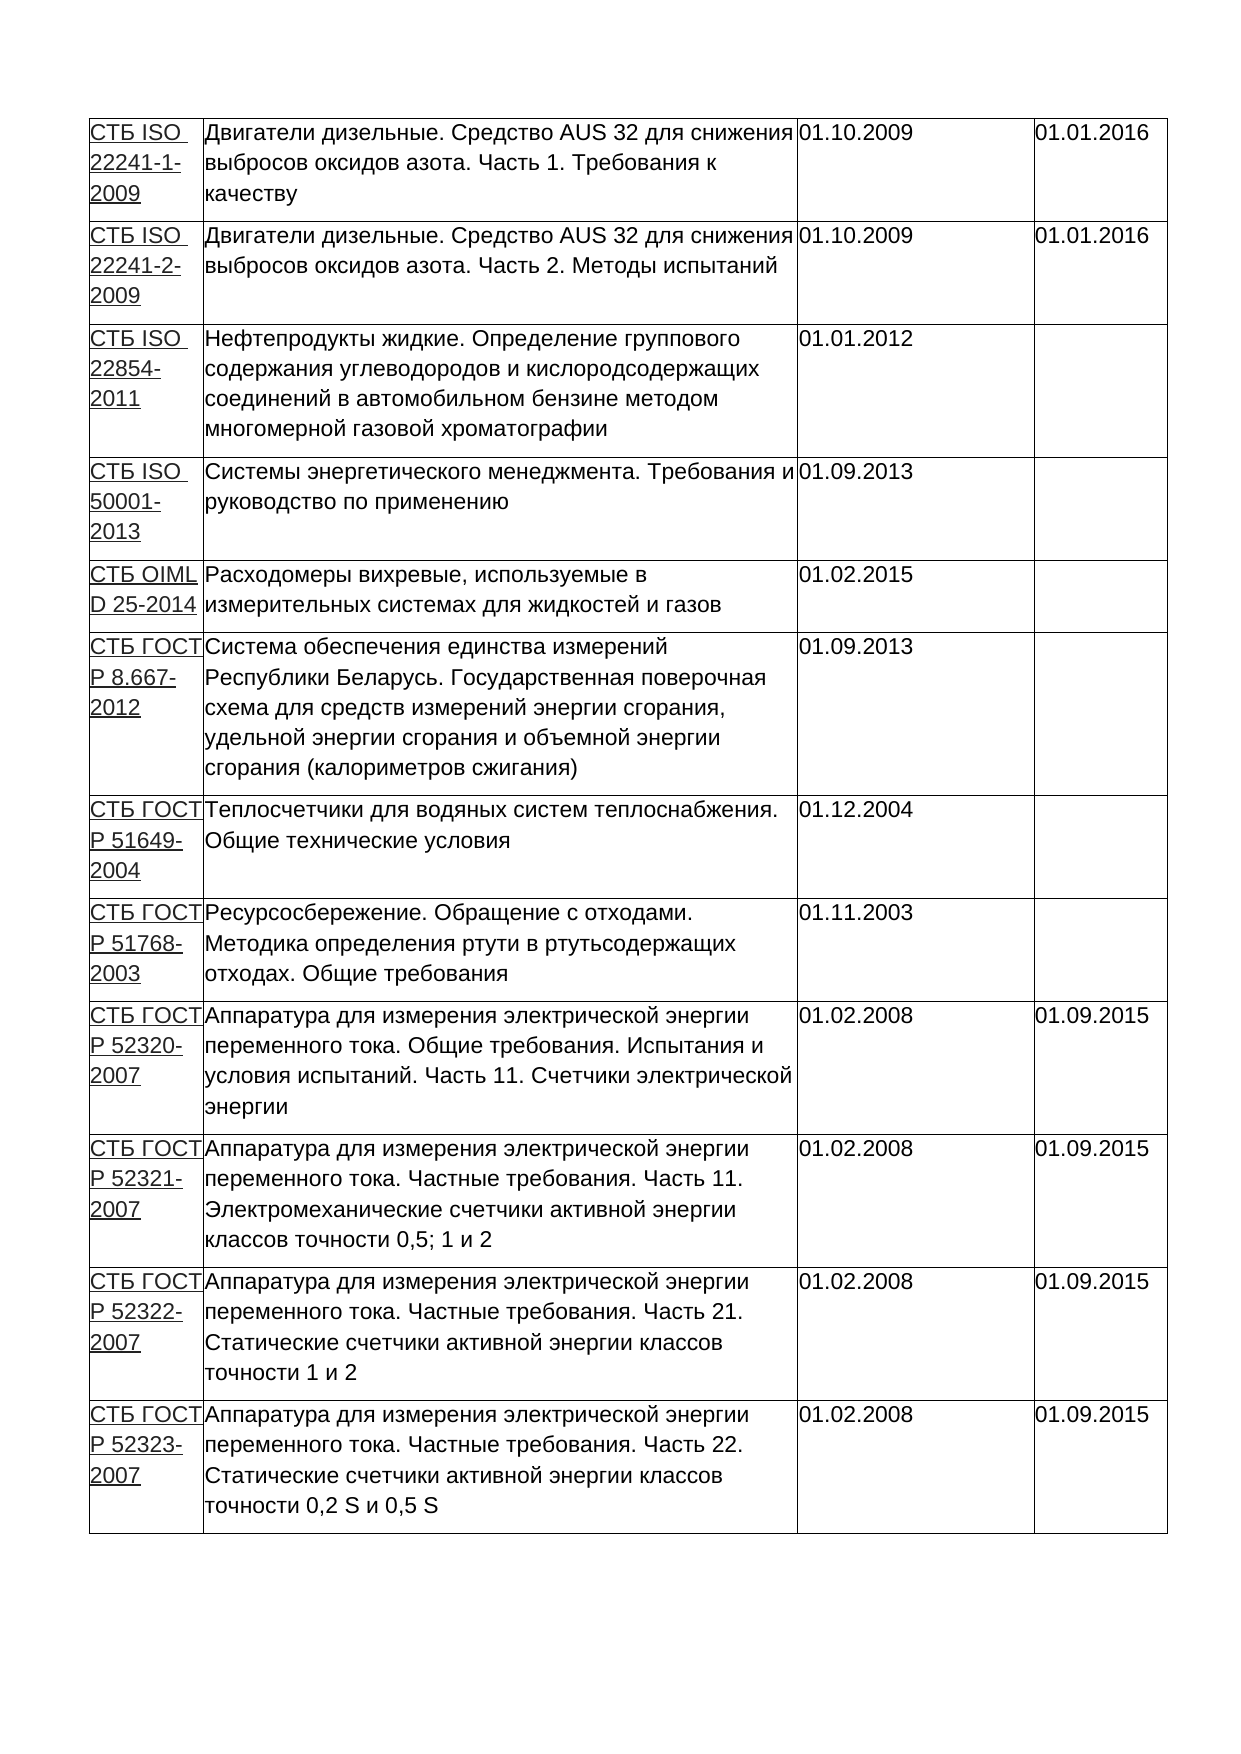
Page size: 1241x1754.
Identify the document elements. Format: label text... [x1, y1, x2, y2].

table_cell Нефтепродукты жидкие. Определение группового содержания углеводородов и кислородсодержащих соединений в автомобильном бензине методом многомерной газовой хроматографии [204, 325, 797, 457]
table_cell 01.10.2009 [798, 222, 1034, 324]
table_cell СТБ ГОСТ Р 51649-2004 [90, 796, 203, 819]
table_cell СТБ ГОСТ Р 8.667-2012 [90, 657, 203, 795]
table_cell 01.12.2004 [798, 796, 1034, 898]
table_cell Теплосчетчики для водяных систем теплоснабжения. Общие технические условия [204, 796, 797, 898]
table_cell Двигатели дизельные. Средство AUS 32 для снижения выбросов оксидов азота. Часть 1. Требования к качеству [204, 119, 797, 221]
table_cell Аппаратура для измерения электрической энергии переменного тока. Частные требования. Часть 11. Электромеханические счетчики активной энергии классов точности 0,5; 1 и 2 [204, 1135, 797, 1267]
table_cell 01.01.2016 [1035, 119, 1167, 221]
table_cell СТБ ISO 22854-2011 [90, 325, 203, 457]
table_cell СТБ ГОСТ Р 8.667-2012 [90, 633, 203, 656]
table_cell 01.02.2008 [798, 1002, 1034, 1134]
table_cell СТБ ГОСТ Р 52321-2007 [90, 1159, 203, 1267]
table_cell Двигатели дизельные. Средство AUS 32 для снижения выбросов оксидов азота. Часть 2. Методы испытаний [204, 222, 797, 324]
table_cell 01.10.2009 [798, 119, 1034, 221]
table_cell 01.11.2003 [798, 899, 1034, 1001]
table_cell Ресурсосбережение. Обращение с отходами. Методика определения ртути в ртутьсодержащих отходах. Общие требования [204, 899, 797, 1001]
table_cell 01.09.2013 [798, 458, 1034, 559]
table_cell [1035, 633, 1167, 795]
table_cell 01.09.2015 [1035, 1401, 1167, 1533]
table_cell 01.02.2008 [798, 1401, 1034, 1533]
table_cell СТБ ГОСТ Р 52322-2007 [90, 1268, 203, 1291]
table_cell СТБ ГОСТ Р 51768-2003 [90, 923, 203, 1001]
table_cell 01.09.2015 [1035, 1135, 1167, 1267]
table_cell [1035, 796, 1167, 898]
table_cell 01.09.2015 [1035, 1002, 1167, 1134]
table_cell 01.02.2008 [798, 1135, 1034, 1267]
table_cell СТБ ISO 22241-1-2009 [90, 119, 203, 221]
table_cell [1035, 458, 1167, 559]
table_cell СТБ ГОСТ Р 52321-2007 [90, 1135, 203, 1158]
table_cell 01.01.2012 [798, 325, 1034, 457]
table_cell Аппаратура для измерения электрической энергии переменного тока. Частные требования. Часть 22. Статические счетчики активной энергии классов точности 0,2 S и 0,5 S [204, 1401, 797, 1533]
table_cell СТБ ГОСТ Р 52320-2007 [90, 1002, 203, 1025]
table_cell [1035, 561, 1167, 632]
table_cell 01.02.2008 [798, 1268, 1034, 1400]
table_cell Аппаратура для измерения электрической энергии переменного тока. Общие требования. Испытания и условия испытаний. Часть 11. Счетчики электрической энергии [204, 1002, 797, 1134]
table_cell СТБ ГОСТ Р 52323-2007 [90, 1401, 203, 1424]
table_cell Аппаратура для измерения электрической энергии переменного тока. Частные требования. Часть 21. Статические счетчики активной энергии классов точности 1 и 2 [204, 1268, 797, 1400]
table_cell 01.02.2015 [798, 561, 1034, 632]
table_cell СТБ ГОСТ Р 51649-2004 [90, 820, 203, 898]
table_cell 01.01.2016 [1035, 222, 1167, 324]
table_cell 01.09.2015 [1035, 1268, 1167, 1400]
table_cell [1035, 899, 1167, 1001]
table_cell СТБ ГОСТ Р 52323-2007 [90, 1425, 203, 1533]
table_cell Системы энергетического менеджмента. Требования и руководство по применению [204, 458, 797, 559]
table_cell СТБ ГОСТ Р 51768-2003 [90, 899, 203, 922]
table_cell СТБ OIML D 25-2014 [90, 561, 203, 632]
table_cell СТБ ISO 50001-2013 [90, 458, 203, 559]
table_cell 01.09.2013 [798, 633, 1034, 795]
table_cell Расходомеры вихревые, используемые в измерительных системах для жидкостей и газов [204, 561, 797, 632]
table_cell СТБ ГОСТ Р 52320-2007 [90, 1026, 203, 1134]
table_cell СТБ ISO 22241-2-2009 [90, 222, 203, 324]
table_cell СТБ ГОСТ Р 52322-2007 [90, 1292, 203, 1400]
table_cell [1035, 325, 1167, 457]
table_cell Система обеспечения единства измерений Республики Беларусь. Государственная поверочная схема для средств измерений энергии сгорания, удельной энергии сгорания и объемной энергии сгорания (калориметров сжигания) [204, 633, 797, 795]
